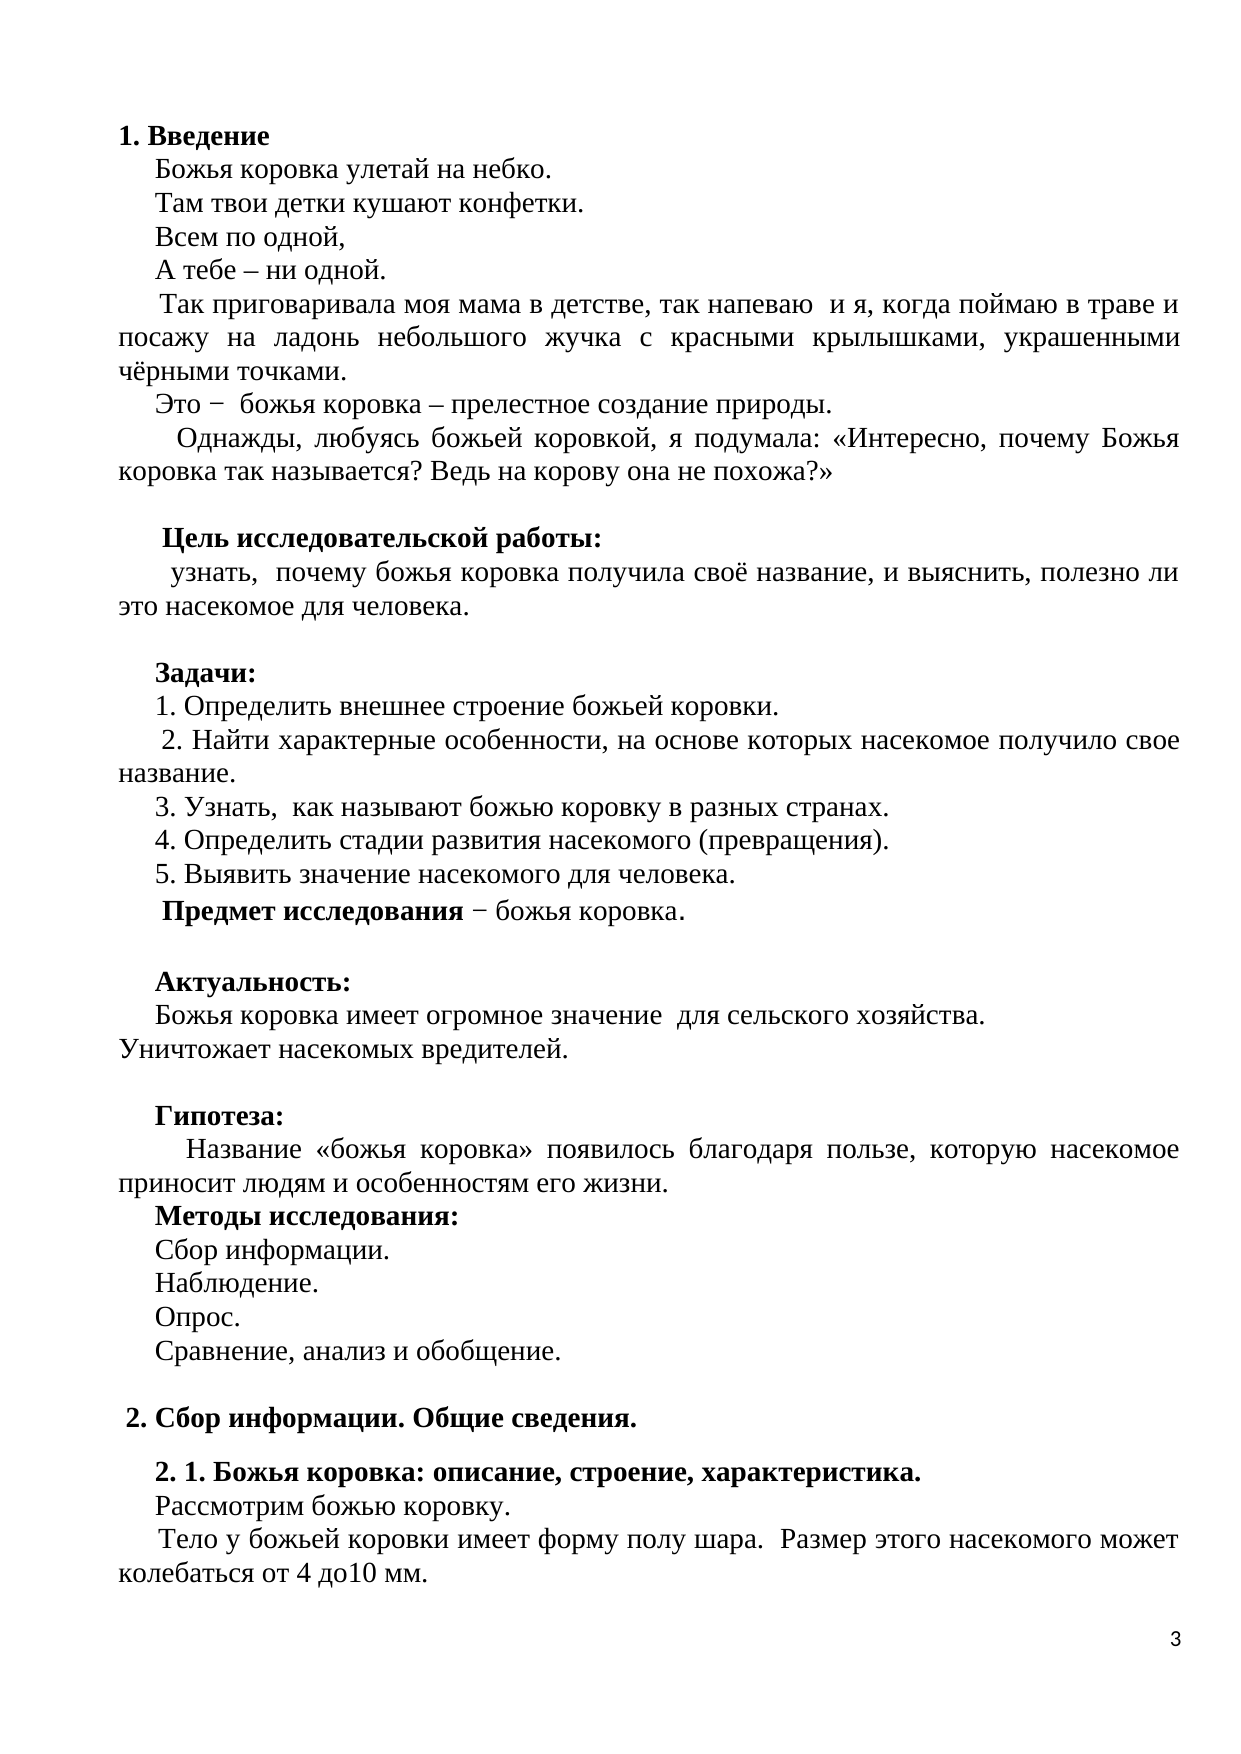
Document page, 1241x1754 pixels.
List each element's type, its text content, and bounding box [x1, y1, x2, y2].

text Это − божья коровка – прелестное создание природы. [118, 386, 1181, 420]
text Всем по одной, [118, 219, 1181, 252]
text Гипотеза: [118, 1098, 1181, 1131]
text Методы исследования: [118, 1198, 1181, 1232]
text Однажды, любуясь божьей коровкой, я подумала: «Интересно, почему Божья коровка так называется? Ведь на корову она не похожа?» [118, 420, 1181, 487]
text Актуальность: [118, 964, 1181, 997]
text Божья коровка имеет огромное значение для сельского хозяйства. [118, 997, 1181, 1031]
text Сбор информации. [118, 1232, 1181, 1266]
text Так приговаривала моя мама в детстве, так напеваю и я, когда поймаю в траве и посажу на ладонь небольшого жучка с красными крылышками, украшенными чёрными точками. [118, 286, 1181, 386]
text 5. Выявить значение насекомого для человека. [118, 856, 1181, 889]
text Предмет исследования − божья коровка. [118, 889, 1181, 927]
text узнать, почему божья коровка получила своё название, и выяснить, полезно ли это насекомое для человека. [118, 554, 1181, 621]
text Цель исследовательской работы: [118, 521, 1181, 554]
text 2. Найти характерные особенности, на основе которых насекомое получило свое название. [118, 722, 1181, 789]
text Сравнение, анализ и обобщение. [118, 1333, 1181, 1366]
text Там твои детки кушают конфетки. [118, 185, 1181, 219]
text 2. Сбор информации. Общие сведения. [118, 1400, 1181, 1433]
text Наблюдение. [118, 1266, 1181, 1299]
text А тебе – ни одной. [118, 252, 1181, 286]
text Название «божья коровка» появилось благодаря пользе, которую насекомое приносит людям и особенностям его жизни. [118, 1131, 1181, 1198]
text Уничтожает насекомых вредителей. [118, 1031, 1181, 1064]
text Тело у божьей коровки имеет форму полу шара. Размер этого насекомого может колебаться от 4 до10 мм. [118, 1521, 1181, 1588]
text 3. Узнать, как называют божью коровку в разных странах. [118, 789, 1181, 822]
text Опрос. [118, 1299, 1181, 1333]
text 4. Определить стадии развития насекомого (превращения). [118, 822, 1181, 856]
text 1. Определить внешнее строение божьей коровки. [118, 688, 1181, 722]
text 2. 1. Божья коровка: описание, строение, характеристика. [118, 1454, 1181, 1488]
text 1. Введение [118, 118, 1181, 152]
text Задачи: [118, 655, 1181, 688]
text Божья коровка улетай на небко. [118, 152, 1181, 185]
text Рассмотрим божью коровку. [118, 1488, 1181, 1521]
